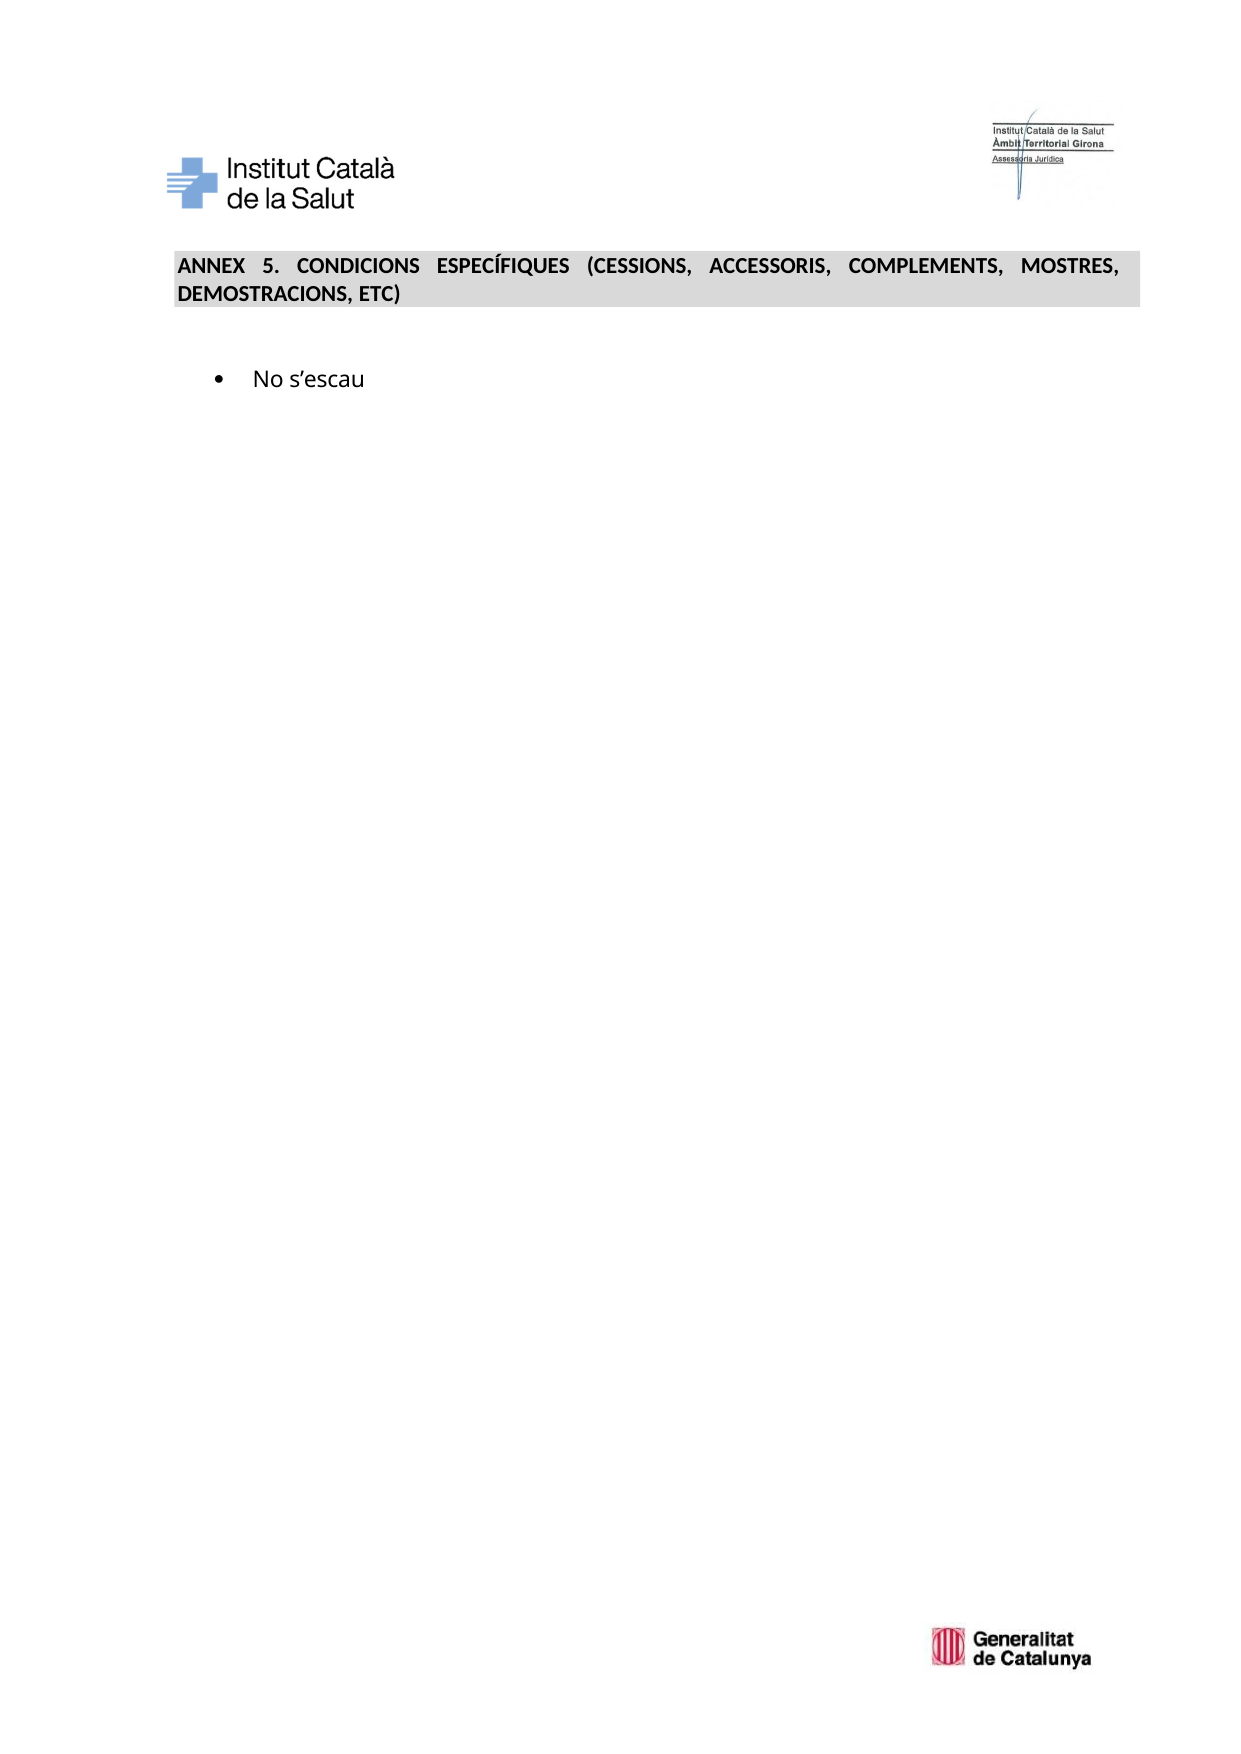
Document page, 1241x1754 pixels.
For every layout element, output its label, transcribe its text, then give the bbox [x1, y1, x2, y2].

list No s’escau [215, 363, 1152, 394]
picture [990, 100, 1128, 209]
picture [922, 1622, 1098, 1674]
picture [166, 156, 395, 209]
